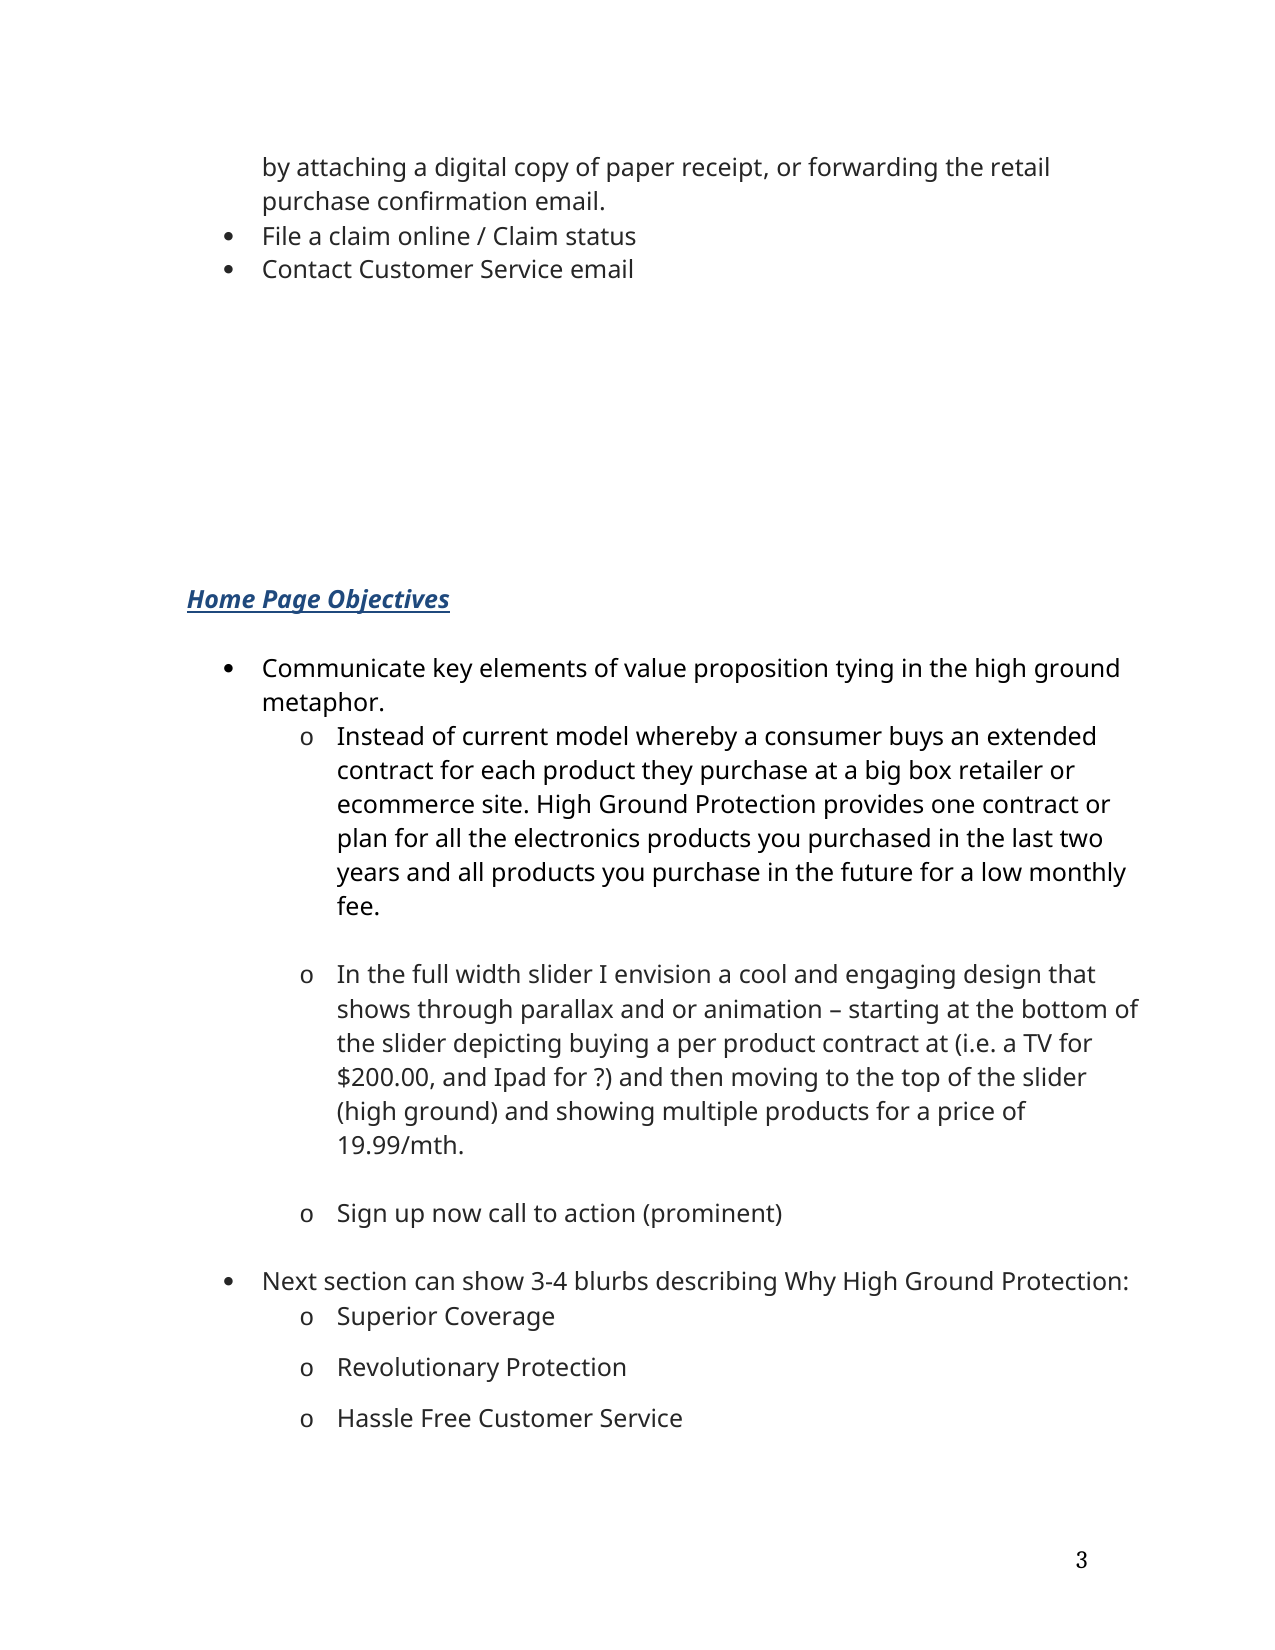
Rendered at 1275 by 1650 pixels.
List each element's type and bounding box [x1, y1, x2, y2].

table_header [176, 150, 1164, 1481]
